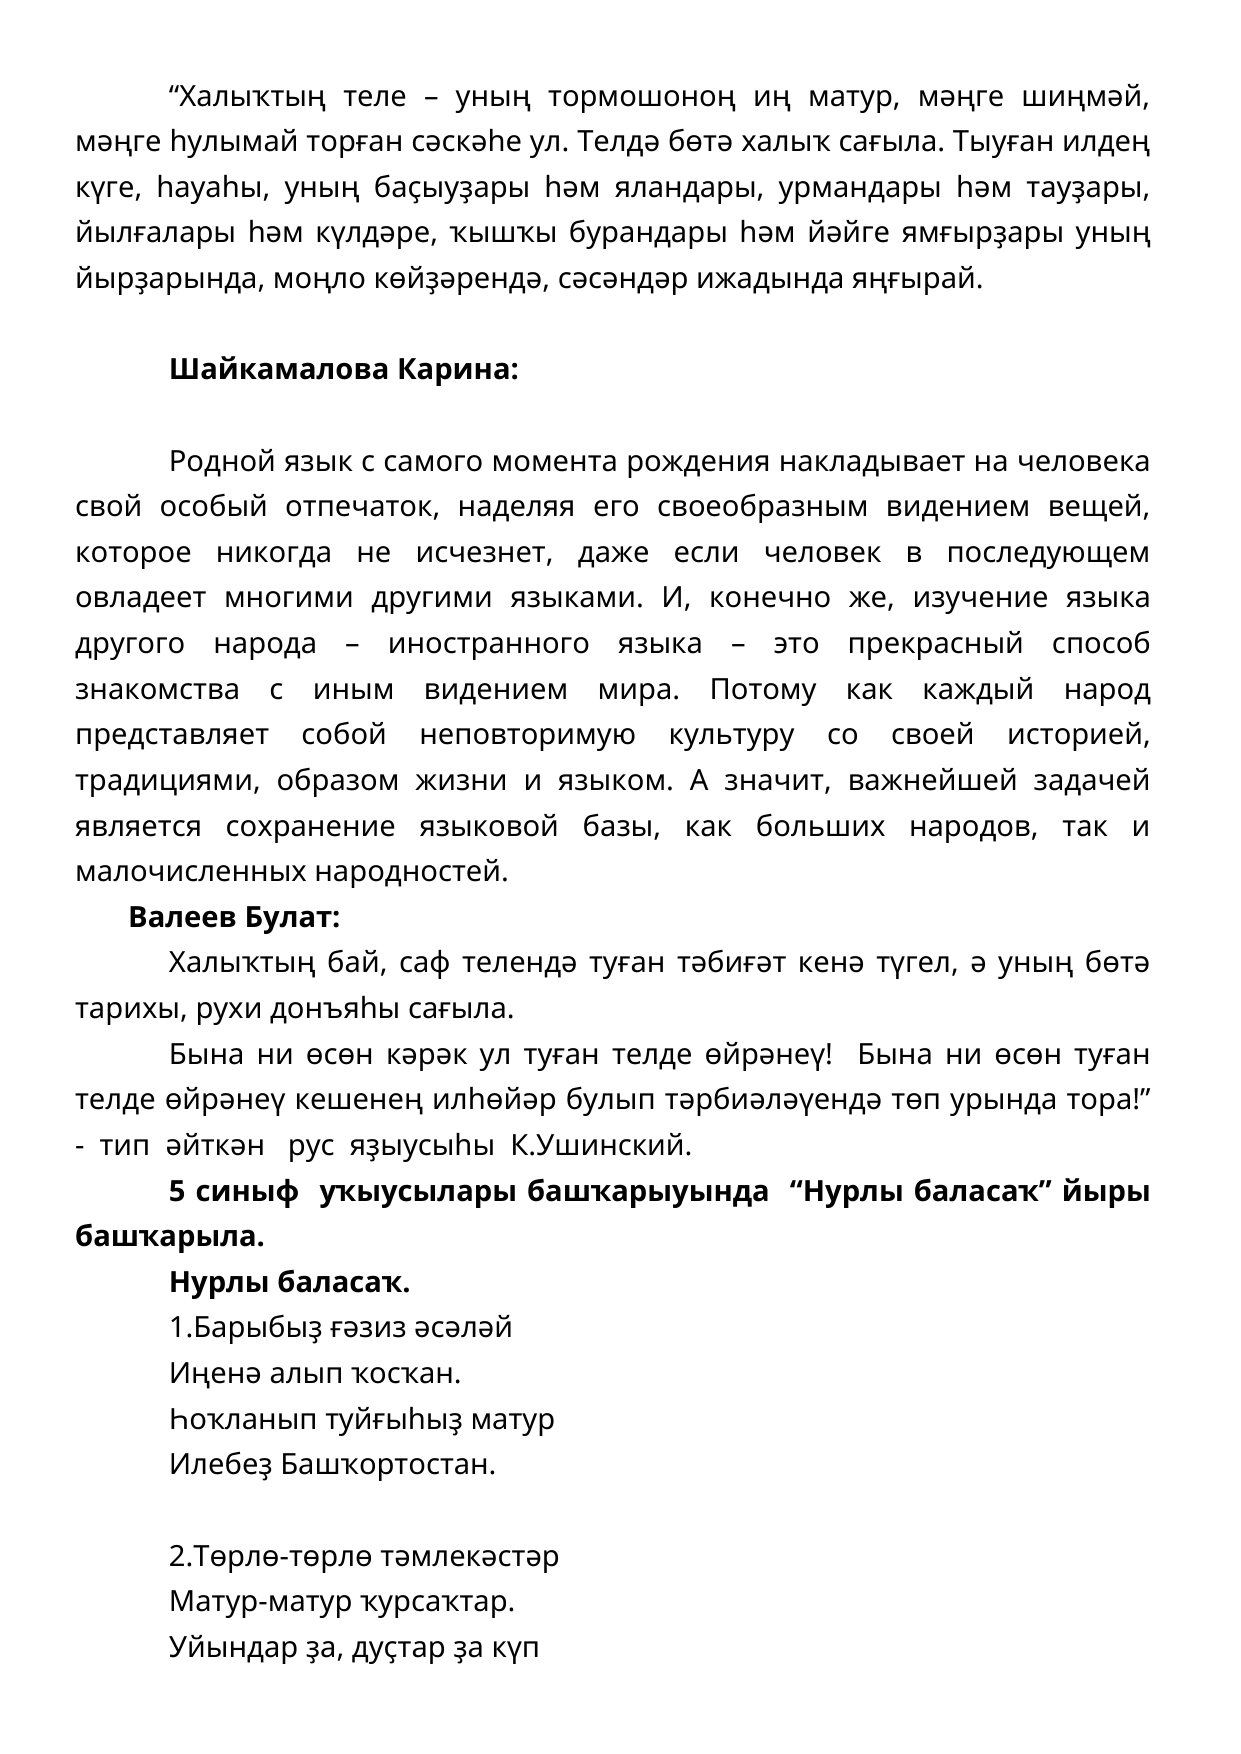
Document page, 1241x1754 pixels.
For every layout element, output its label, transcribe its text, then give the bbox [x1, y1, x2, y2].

text Һоҡланып туйғыһыҙ матур [75, 1398, 1152, 1438]
text 1.Барыбыҙ ғәзиз әсәләй [75, 1307, 1152, 1346]
text Халыҡтың бай, саф телендә туған тәбиғәт кенә түгел, ә уның бөтә тарихы, рухи донъяһы сағыла. [75, 942, 1152, 1027]
text Нурлы баласаҡ. [75, 1261, 1152, 1301]
text Родной язык с самого момента рождения накладывает на человека свой особый отпечаток, наделяя его своеобразным видением вещей, которое никогда не исчезнет, даже если человек в последующем овладеет многими другими языками. И, конечно же, изучение языка другого народа – иностранного языка – это прекрасный способ знакомства с иным видением мира. Потому как каждый народ представляет собой неповторимую культуру со своей историей, традициями, образом жизни и языком. А значит, важнейшей задачей является сохранение языковой базы, как больших народов, так и малочисленных народностей. [75, 440, 1152, 890]
text Илебеҙ Башҡортостан. [75, 1444, 1152, 1483]
text Бына ни өсөн кәрәк ул туған телде өйрәнеү! Бына ни өсөн туған телде өйрәнеү кешенең илһөйәр булып тәрбиәләүендә төп урында тора!” - тип әйткән рус яҙыусыһы К.Ушинский. [75, 1033, 1152, 1164]
text 5 синыф уҡыусылары башҡарыуында “Нурлы баласаҡ” йыры башҡарыла. [75, 1170, 1152, 1255]
text Валеев Булат: [75, 896, 1152, 936]
text “Халыҡтың теле – уның тормошоноң иң матур, мәңге шиңмәй, мәңге һулымай торған сәскәһе ул. Телдә бөтә халыҡ сағыла. Тыуған илдең күге, һауаһы, уның баҫыуҙары һәм яландары, урмандары һәм тауҙары, йылғалары һәм күлдәре, ҡышҡы бурандары һәм йәйге ямғырҙары уның йырҙарында, моңло көйҙәрендә, сәсәндәр ижадында яңғырай. [75, 75, 1152, 297]
text Уйындар ҙа, дуҫтар ҙа күп [75, 1626, 1152, 1666]
text 2.Төрлө-төрлө тәмлекәстәр [75, 1535, 1152, 1574]
text Шайкамалова Карина: [75, 349, 1152, 388]
text Матур-матур ҡурсаҡтар. [75, 1581, 1152, 1620]
text Иңенә алып ҡосҡан. [75, 1352, 1152, 1392]
